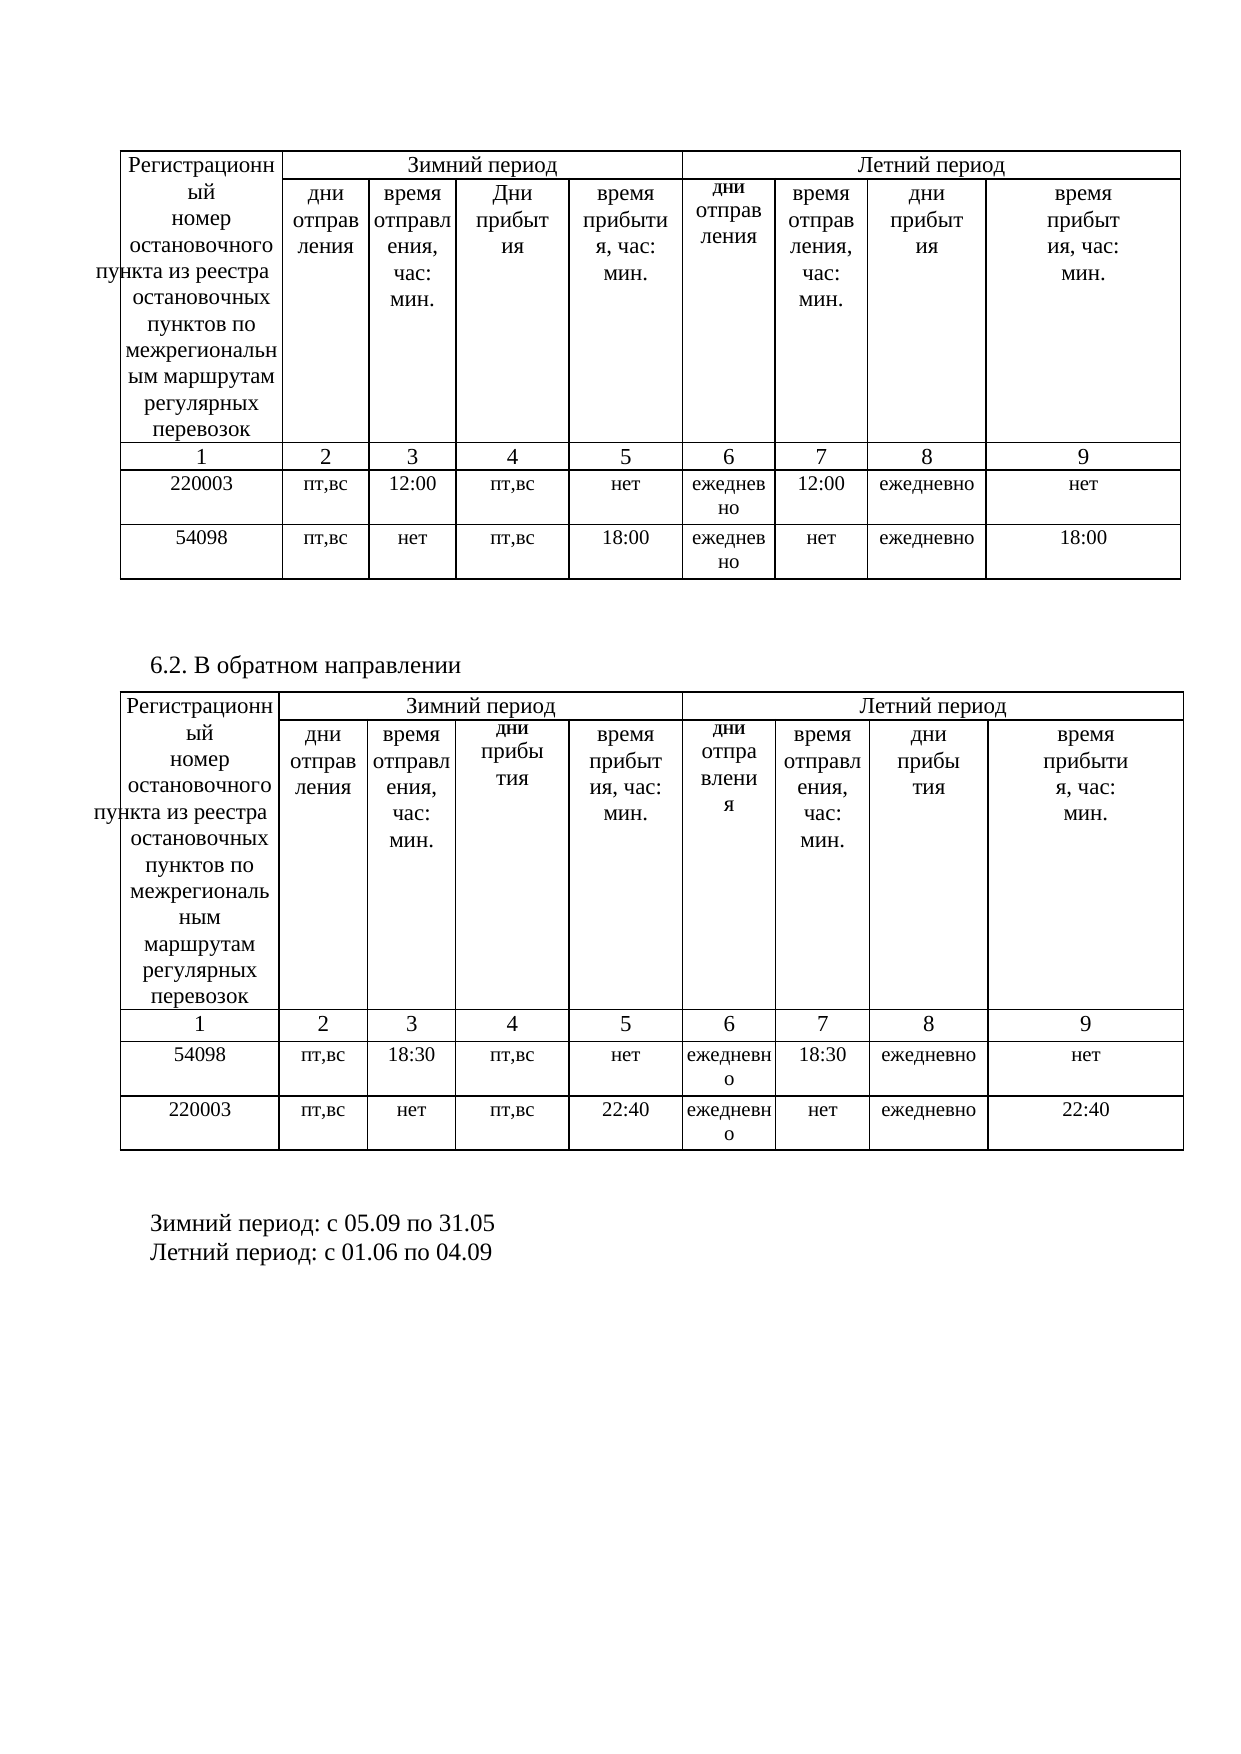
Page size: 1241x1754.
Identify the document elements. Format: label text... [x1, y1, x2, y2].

table_cell нет [776, 1097, 869, 1149]
table_cell время отправл ения, час: мин. [776, 721, 869, 1009]
table_cell ежедневно [683, 471, 774, 524]
text Летний период: с 01.06 по 04.09 [150, 1237, 1090, 1266]
text 6.2. В обратном направлении [150, 650, 1090, 678]
table_cell Дни прибыт ия [457, 180, 568, 441]
table_cell 5 [570, 1010, 682, 1041]
table_cell пт,вс [280, 1042, 367, 1095]
table_cell нет [989, 1042, 1183, 1095]
table_cell ДНИ прибы тия [456, 721, 568, 1009]
table_cell 3 [370, 443, 455, 469]
table_cell время отправ ления, час: мин. [776, 180, 867, 441]
table_header Регистрационный номер остановочного пункта из реестра остановочных пунктов по межрегиональным маршрутам регулярных перевозок [121, 152, 282, 441]
table_cell дни отправ ления [283, 180, 368, 441]
table_cell 4 [456, 1010, 568, 1041]
table_cell нет [368, 1097, 455, 1149]
table_cell пт,вс [283, 471, 368, 524]
table_cell нет [570, 1042, 682, 1095]
table_header Регистрационный номер остановочного пункта из реестра остановочных пунктов по межрегиональным маршрутам регулярных перевозок [121, 693, 278, 1009]
table_cell 220003 [121, 471, 282, 524]
table_cell 7 [776, 443, 867, 469]
table_cell нет [570, 471, 682, 524]
table_cell 18:30 [368, 1042, 455, 1095]
table_cell 9 [989, 1010, 1183, 1041]
table_cell пт,вс [280, 1097, 367, 1149]
table_cell 18:00 [987, 525, 1180, 578]
table_cell нет [370, 525, 455, 578]
table_cell 8 [870, 1010, 987, 1041]
table_cell время прибыти я, час: мин. [570, 180, 682, 441]
table_cell время прибыт ия, час: мин. [570, 721, 682, 1009]
table_cell 3 [368, 1010, 455, 1041]
table_cell 22:40 [989, 1097, 1183, 1149]
table_header Зимний период [280, 693, 682, 719]
table_cell 12:00 [370, 471, 455, 524]
table_cell 18:30 [776, 1042, 869, 1095]
table_cell ежедневно [868, 471, 985, 524]
table_cell 6 [683, 443, 774, 469]
table_cell 4 [457, 443, 568, 469]
table_cell ежедневно [868, 525, 985, 578]
table_cell 6 [683, 1010, 775, 1041]
table_cell ежедневно [683, 525, 774, 578]
table_cell ежедневно [870, 1097, 987, 1149]
table_cell 8 [868, 443, 985, 469]
table_cell 54098 [121, 1042, 278, 1095]
table_cell ДНИ отпра влени я [683, 721, 775, 1009]
table_cell 7 [776, 1010, 869, 1041]
table_cell нет [776, 525, 867, 578]
table_cell 22:40 [570, 1097, 682, 1149]
table_header Зимний период [283, 152, 682, 178]
table_cell 1 [121, 443, 282, 469]
table_cell 9 [987, 443, 1180, 469]
table_cell ежедневно [870, 1042, 987, 1095]
table_cell дни отправ ления [280, 721, 367, 1009]
table_header Летний период [683, 693, 1183, 719]
table_cell время прибыт ия, час: мин. [987, 180, 1180, 441]
table_cell 12:00 [776, 471, 867, 524]
table_cell 2 [280, 1010, 367, 1041]
table_cell пт,вс [457, 525, 568, 578]
table_cell пт,вс [456, 1042, 568, 1095]
table_cell дни прибы тия [870, 721, 987, 1009]
text Зимний период: с 05.09 по 31.05 [150, 1208, 1090, 1237]
table_cell пт,вс [456, 1097, 568, 1149]
table_cell пт,вс [283, 525, 368, 578]
table_cell ежедневно [683, 1042, 775, 1095]
table_cell 54098 [121, 525, 282, 578]
table_cell время отправл ения, час: мин. [368, 721, 455, 1009]
table_cell ДНИ отправ ления [683, 180, 774, 441]
table_cell пт,вс [457, 471, 568, 524]
table_cell 1 [121, 1010, 278, 1041]
table_cell 18:00 [570, 525, 682, 578]
table_cell нет [987, 471, 1180, 524]
table_cell время отправл ения, час: мин. [370, 180, 455, 441]
table_cell 220003 [121, 1097, 278, 1149]
table_cell дни прибыт ия [868, 180, 985, 441]
table_cell время прибыти я, час: мин. [989, 721, 1183, 1009]
table_cell 2 [283, 443, 368, 469]
table_header Летний период [683, 152, 1180, 178]
table_cell ежедневно [683, 1097, 775, 1149]
table_cell 5 [570, 443, 682, 469]
